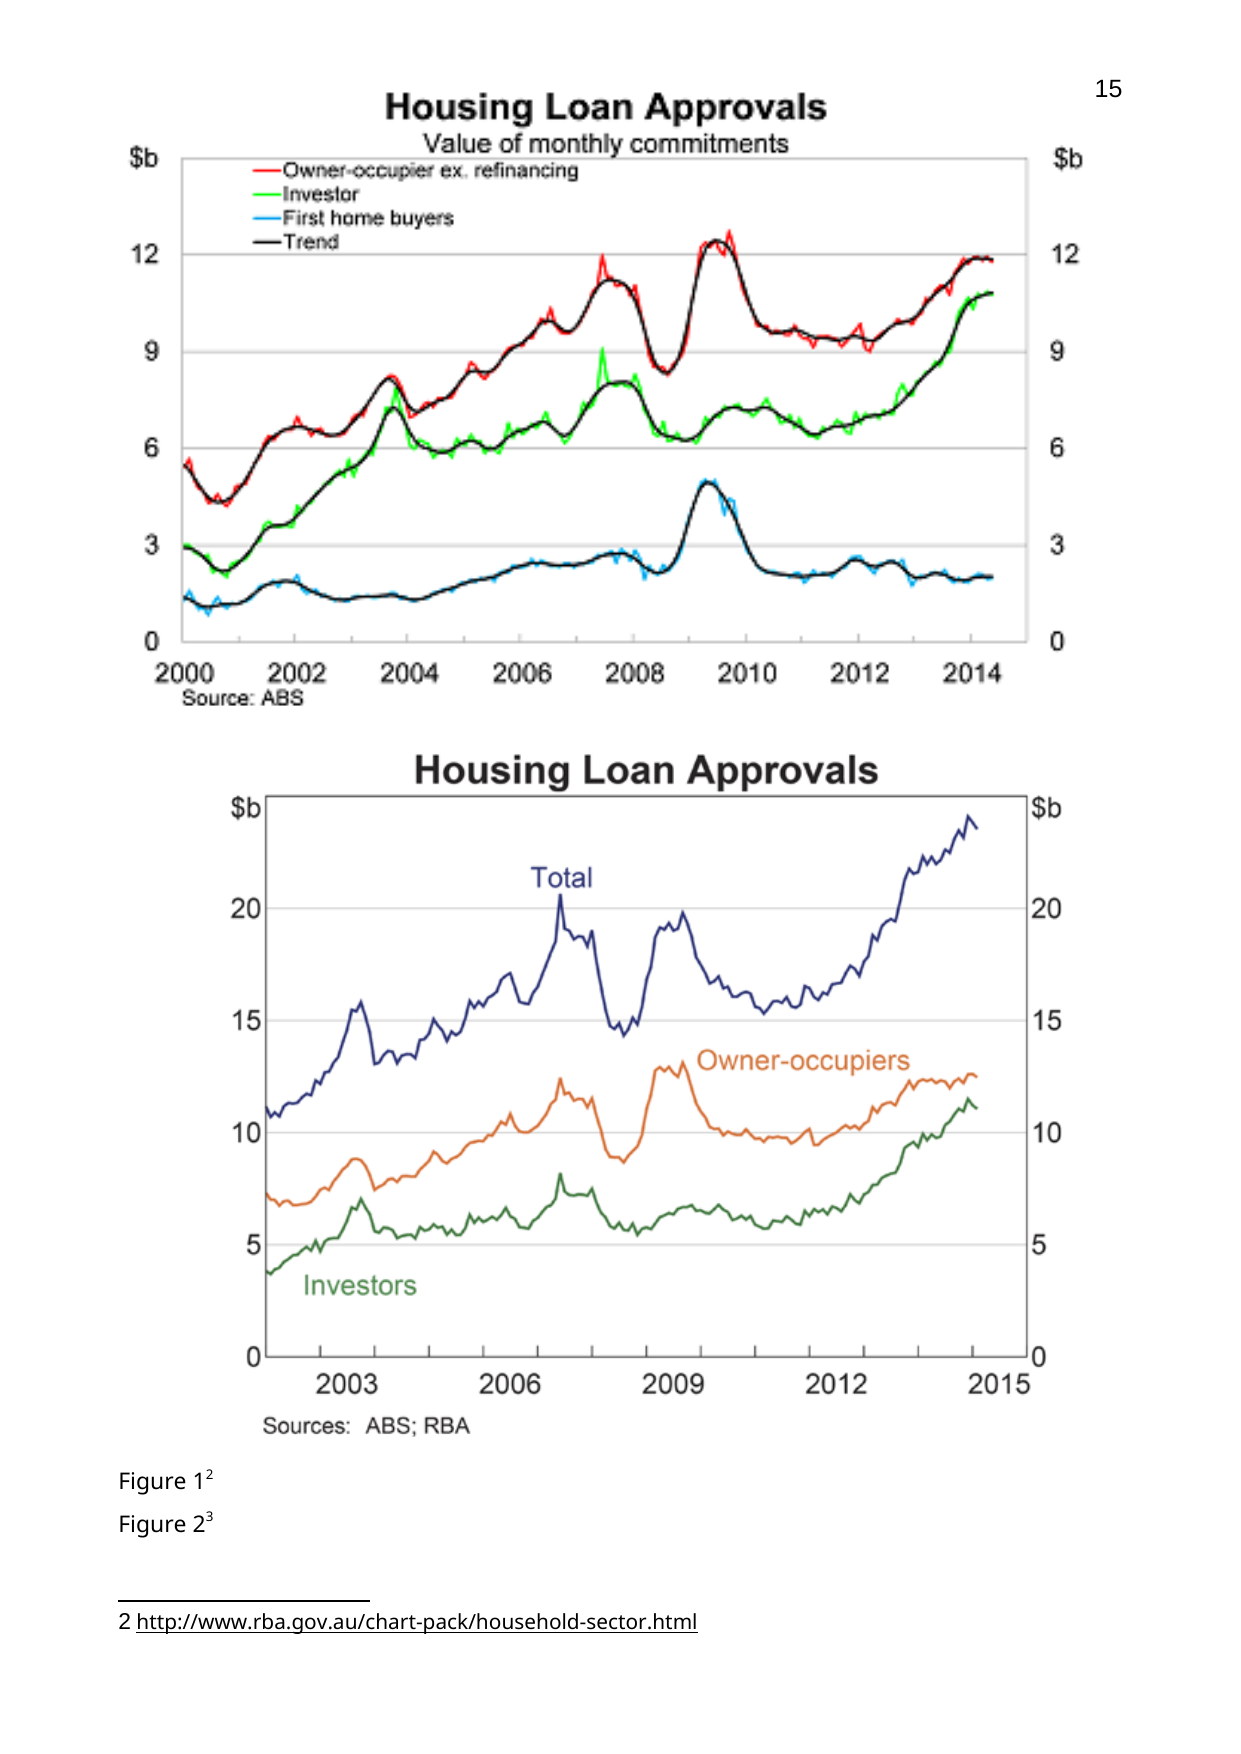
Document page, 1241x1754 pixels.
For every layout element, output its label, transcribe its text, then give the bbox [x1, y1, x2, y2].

picture [117, 75, 1116, 854]
